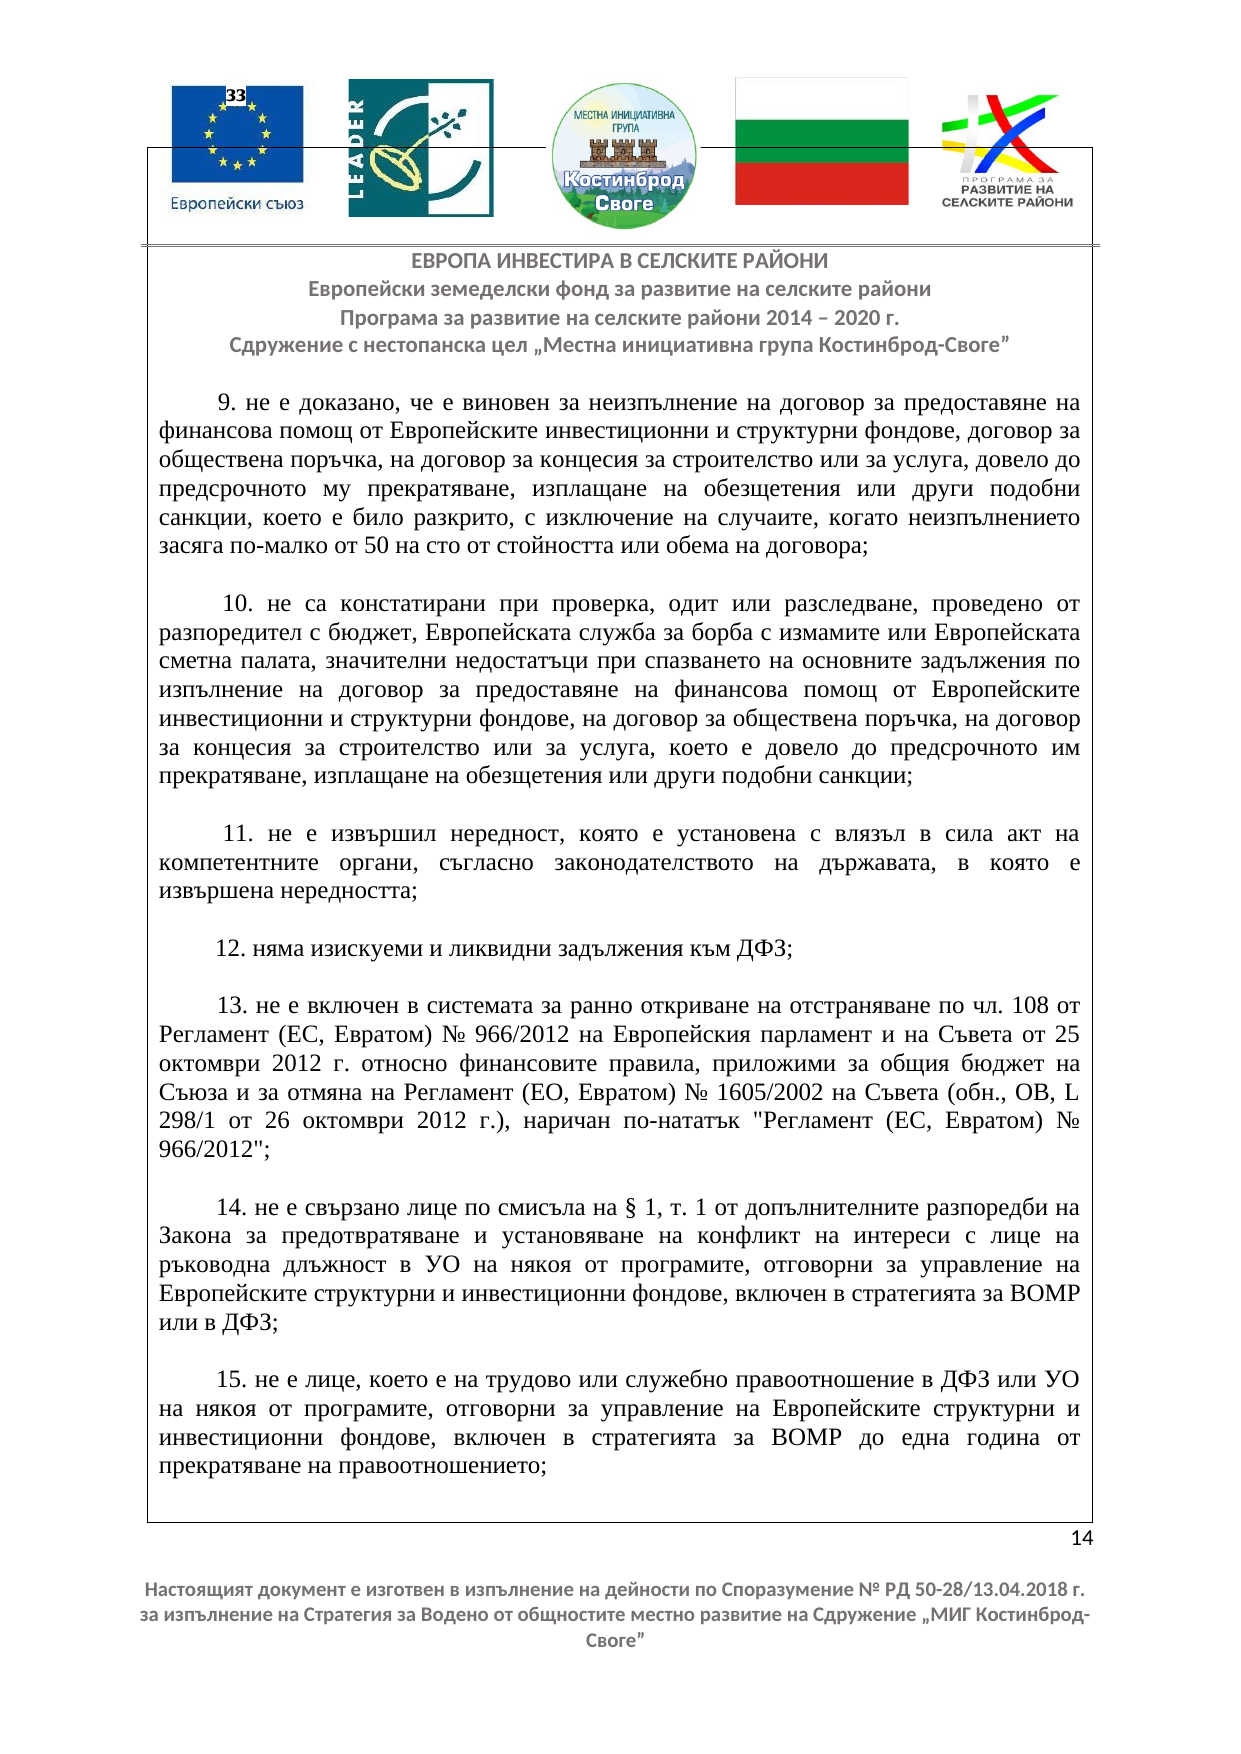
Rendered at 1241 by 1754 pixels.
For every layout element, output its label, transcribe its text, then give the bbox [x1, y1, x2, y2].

picture [922, 79, 1088, 147]
picture [348, 79, 494, 147]
picture [546, 77, 701, 236]
picture [148, 80, 326, 147]
picture [735, 77, 909, 147]
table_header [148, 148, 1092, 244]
